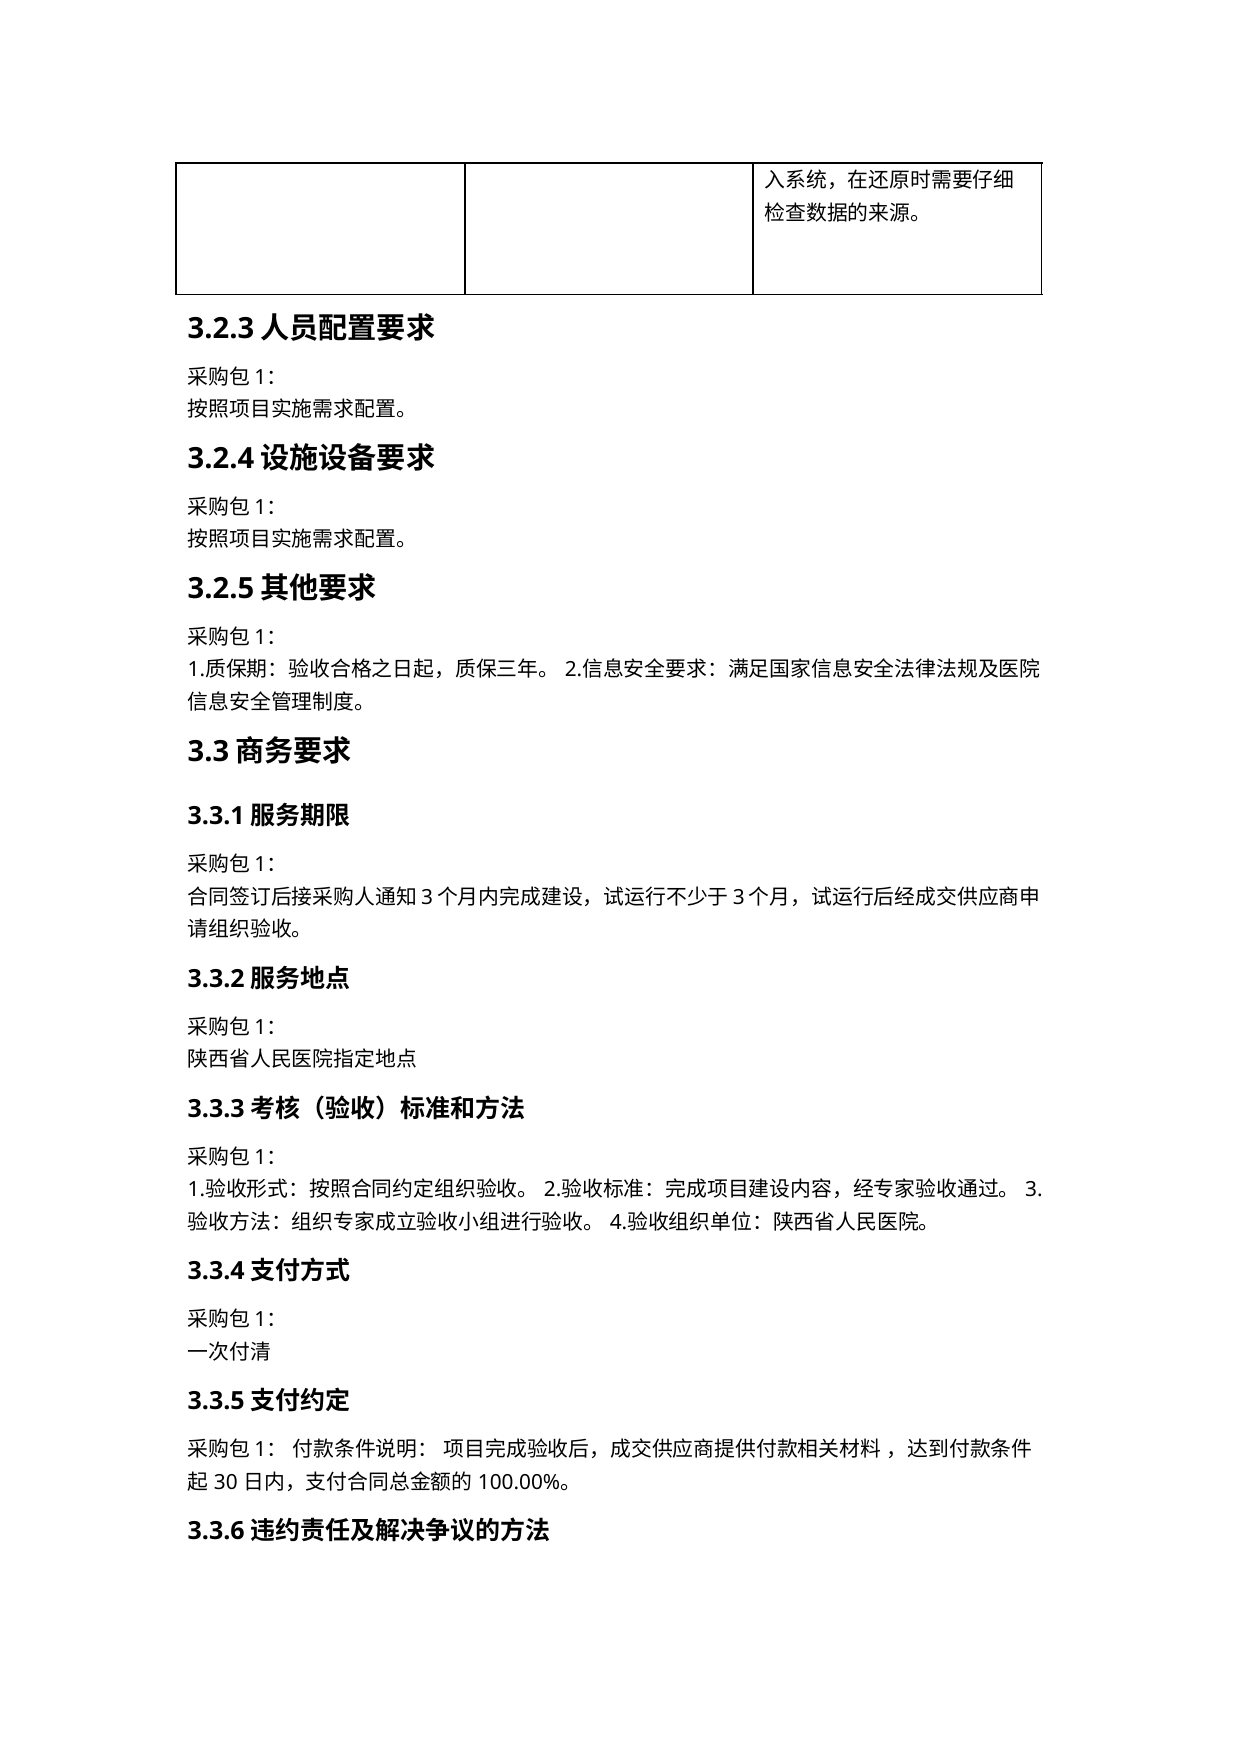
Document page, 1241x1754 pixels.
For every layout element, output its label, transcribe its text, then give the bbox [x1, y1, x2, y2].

text 按照项目实施需求配置。 [187, 393, 1053, 425]
text 采购包1： [187, 360, 1053, 393]
text 1.质保期：验收合格之日起，质保三年。 2.信息安全要求：满足国家信息安全法律法规及医院信息安全管理制度。 [187, 653, 1053, 718]
text 3.2.4设施设备要求 [187, 425, 1053, 490]
text 采购包1： [187, 1140, 1053, 1173]
text 3.3.2服务地点 [187, 945, 1053, 1010]
text 合同签订后接采购人通知3个月内完成建设，试运行不少于3个月，试运行后经成交供应商申请组织验收。 [187, 880, 1053, 945]
text 3.3.3考核（验收）标准和方法 [187, 1075, 1053, 1140]
table_cell 1 [177, 164, 464, 293]
text 3.3.4支付方式 [187, 1238, 1053, 1303]
text 3.3商务要求 [187, 718, 1053, 783]
text 按照项目实施需求配置。 [187, 523, 1053, 555]
text 一次付清 [187, 1335, 1053, 1368]
text 采购包1： [187, 1010, 1053, 1043]
text 3.2.5其他要求 [187, 555, 1053, 620]
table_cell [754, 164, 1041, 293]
text 3.3.5支付约定 [187, 1368, 1053, 1433]
text 陕西省人民医院指定地点 [187, 1043, 1053, 1075]
text 3.2.3人员配置要求 [187, 295, 1053, 360]
text 1.验收形式：按照合同约定组织验收。 2.验收标准：完成项目建设内容，经专家验收通过。 3.验收方法：组织专家成立验收小组进行验收。 4.验收组织单位：陕西省人民医院。 [187, 1173, 1053, 1238]
text 采购包1： [187, 848, 1053, 880]
table_cell [466, 164, 752, 293]
text 3.3.1服务期限 [187, 783, 1053, 848]
text 采购包1： [187, 490, 1053, 523]
text 采购包1： 付款条件说明： 项目完成验收后，成交供应商提供付款相关材料 ，达到付款条件起 30 日内，支付合同总金额的 100.00%。 [187, 1433, 1053, 1498]
text 采购包1： [187, 620, 1053, 653]
text 3.3.6违约责任及解决争议的方法 [187, 1498, 1053, 1563]
text 采购包1： [187, 1303, 1053, 1335]
